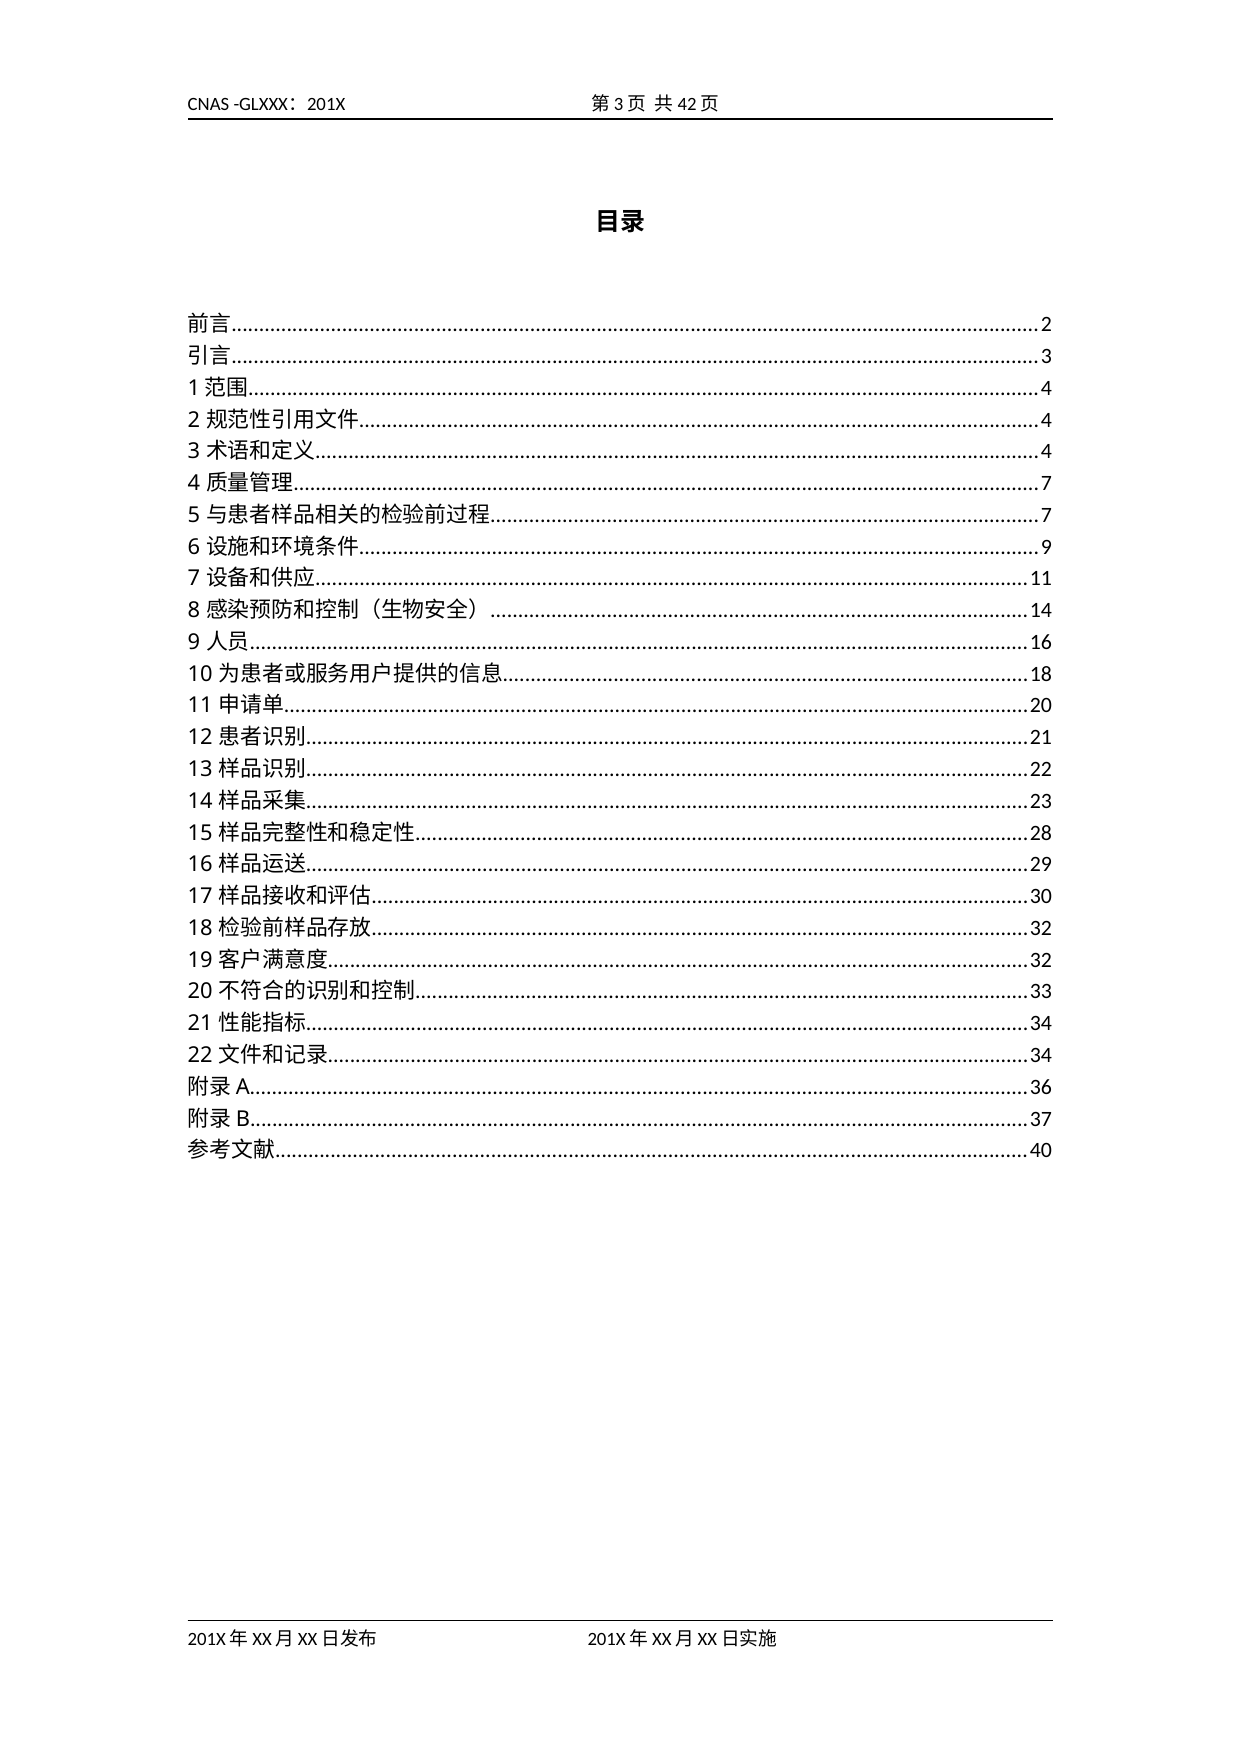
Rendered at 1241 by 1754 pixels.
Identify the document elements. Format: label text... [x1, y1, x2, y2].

text 16 样品运送 29 [187, 846, 1053, 878]
text 引言 3 [187, 338, 1053, 370]
text 2 规范性引用文件 4 [187, 402, 1053, 433]
text 14 样品采集 23 [187, 783, 1053, 814]
text 15 样品完整性和稳定性 28 [187, 814, 1053, 846]
text 参考文献 40 [187, 1132, 1053, 1164]
text 17 样品接收和评估 30 [187, 878, 1053, 910]
text 19 客户满意度 32 [187, 942, 1053, 973]
text 22 文件和记录 34 [187, 1037, 1053, 1069]
text 6 设施和环境条件 9 [187, 529, 1053, 560]
text 1范围 4 [187, 370, 1053, 402]
text 8 感染预防和控制（生物安全） 14 [187, 592, 1053, 624]
text 10 为患者或服务用户提供的信息 18 [187, 656, 1053, 687]
text 21 性能指标 34 [187, 1005, 1053, 1037]
text 12 患者识别 21 [187, 719, 1053, 751]
text 附录A 36 [187, 1069, 1053, 1101]
text 11 申请单 20 [187, 687, 1053, 719]
text 前言 2 [187, 306, 1053, 338]
text 目录 [187, 201, 1053, 237]
text 13 样品识别 22 [187, 751, 1053, 783]
text 9 人员 16 [187, 624, 1053, 656]
text 附录B 37 [187, 1101, 1053, 1132]
text 3 术语和定义 4 [187, 433, 1053, 465]
text 4 质量管理 7 [187, 465, 1053, 497]
text 20 不符合的识别和控制 33 [187, 973, 1053, 1005]
text 7 设备和供应 11 [187, 560, 1053, 592]
text 18 检验前样品存放 32 [187, 910, 1053, 942]
text 5 与患者样品相关的检验前过程 7 [187, 497, 1053, 529]
